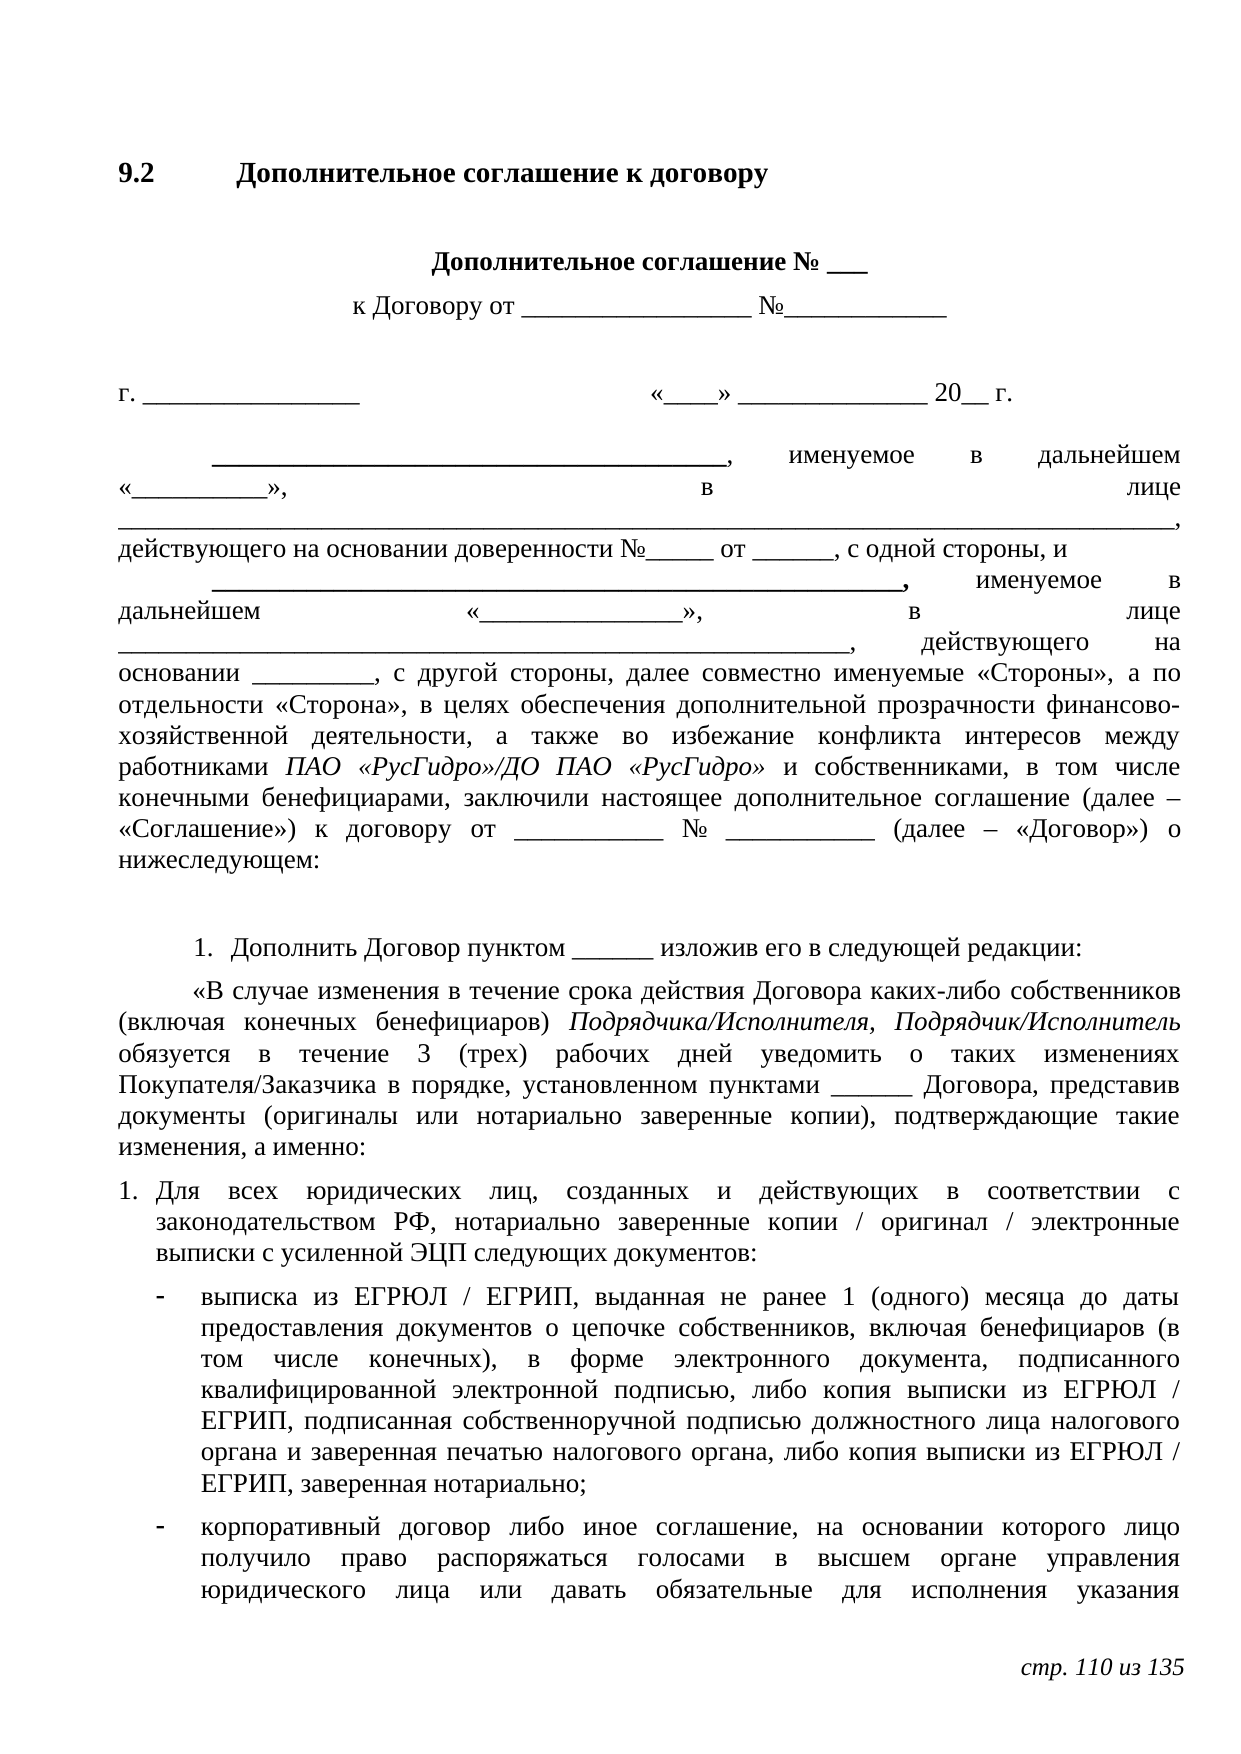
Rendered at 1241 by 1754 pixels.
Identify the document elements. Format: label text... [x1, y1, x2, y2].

text Дополнительное соглашение № ___ [118, 245, 1181, 276]
list Дополнить Договор пунктом ______ изложив его в следующей редакции: [193, 931, 1181, 962]
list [156, 1510, 1181, 1604]
text ______________________________________, именуемое в дальнейшем «__________», в лице ______________________________________________________________________________, действующего на основании доверенности №_____ от ______, с одной стороны, и [118, 438, 1181, 563]
text к Договору от _________________ №____________ [118, 289, 1181, 320]
subtitle Дополнительное соглашение к договору [118, 156, 1181, 189]
list Для всех юридических лиц, созданных и действующих в соответствии с законодательством РФ, нотариально заверенные копии / оригинал / электронные выписки с усиленной ЭЦП следующих документов: [118, 1174, 1181, 1267]
list выписка из ЕГРЮЛ / ЕГРИП, выданная не ранее 1 (одного) месяца до даты предоставления документов о цепочке собственников, включая бенефициаров (в том числе конечных), в форме электронного документа, подписанного квалифицированной электронной подписью, либо копия выписки из ЕГРЮЛ / ЕГРИП, подписанная собственноручной подписью должностного лица налогового органа и заверенная печатью налогового органа, либо копия выписки из ЕГРЮЛ / ЕГРИП, заверенная нотариально; [156, 1280, 1181, 1498]
text ___________________________________________________, именуемое в дальнейшем «_______________», в лице ______________________________________________________, действующего на основании _________, с другой стороны, далее совместно именуемые «Стороны», а по отдельности «Сторона», в целях обеспечения дополнительной прозрачности финансово-хозяйственной деятельности, а также во избежание конфликта интересов между работниками ПАО «РусГидро»/ДО ПАО «РусГидро» и собственниками, в том числе конечными бенефициарами, заключили настоящее дополнительное соглашение (далее – «Соглашение») к договору от ___________ № ___________ (далее – «Договор») о нижеследующем: [118, 563, 1181, 874]
text «В случае изменения в течение срока действия Договора каких-либо собственников (включая конечных бенефициаров) Подрядчика/Исполнителя, Подрядчик/Исполнитель обязуется в течение 3 (трех) рабочих дней уведомить о таких изменениях Покупателя/Заказчика в порядке, установленном пунктами ______ Договора, представив документы (оригиналы или нотариально заверенные копии), подтверждающие такие изменения, а именно: [118, 974, 1181, 1161]
text г. ________________ «____» ______________ 20__ г. [118, 376, 1181, 407]
